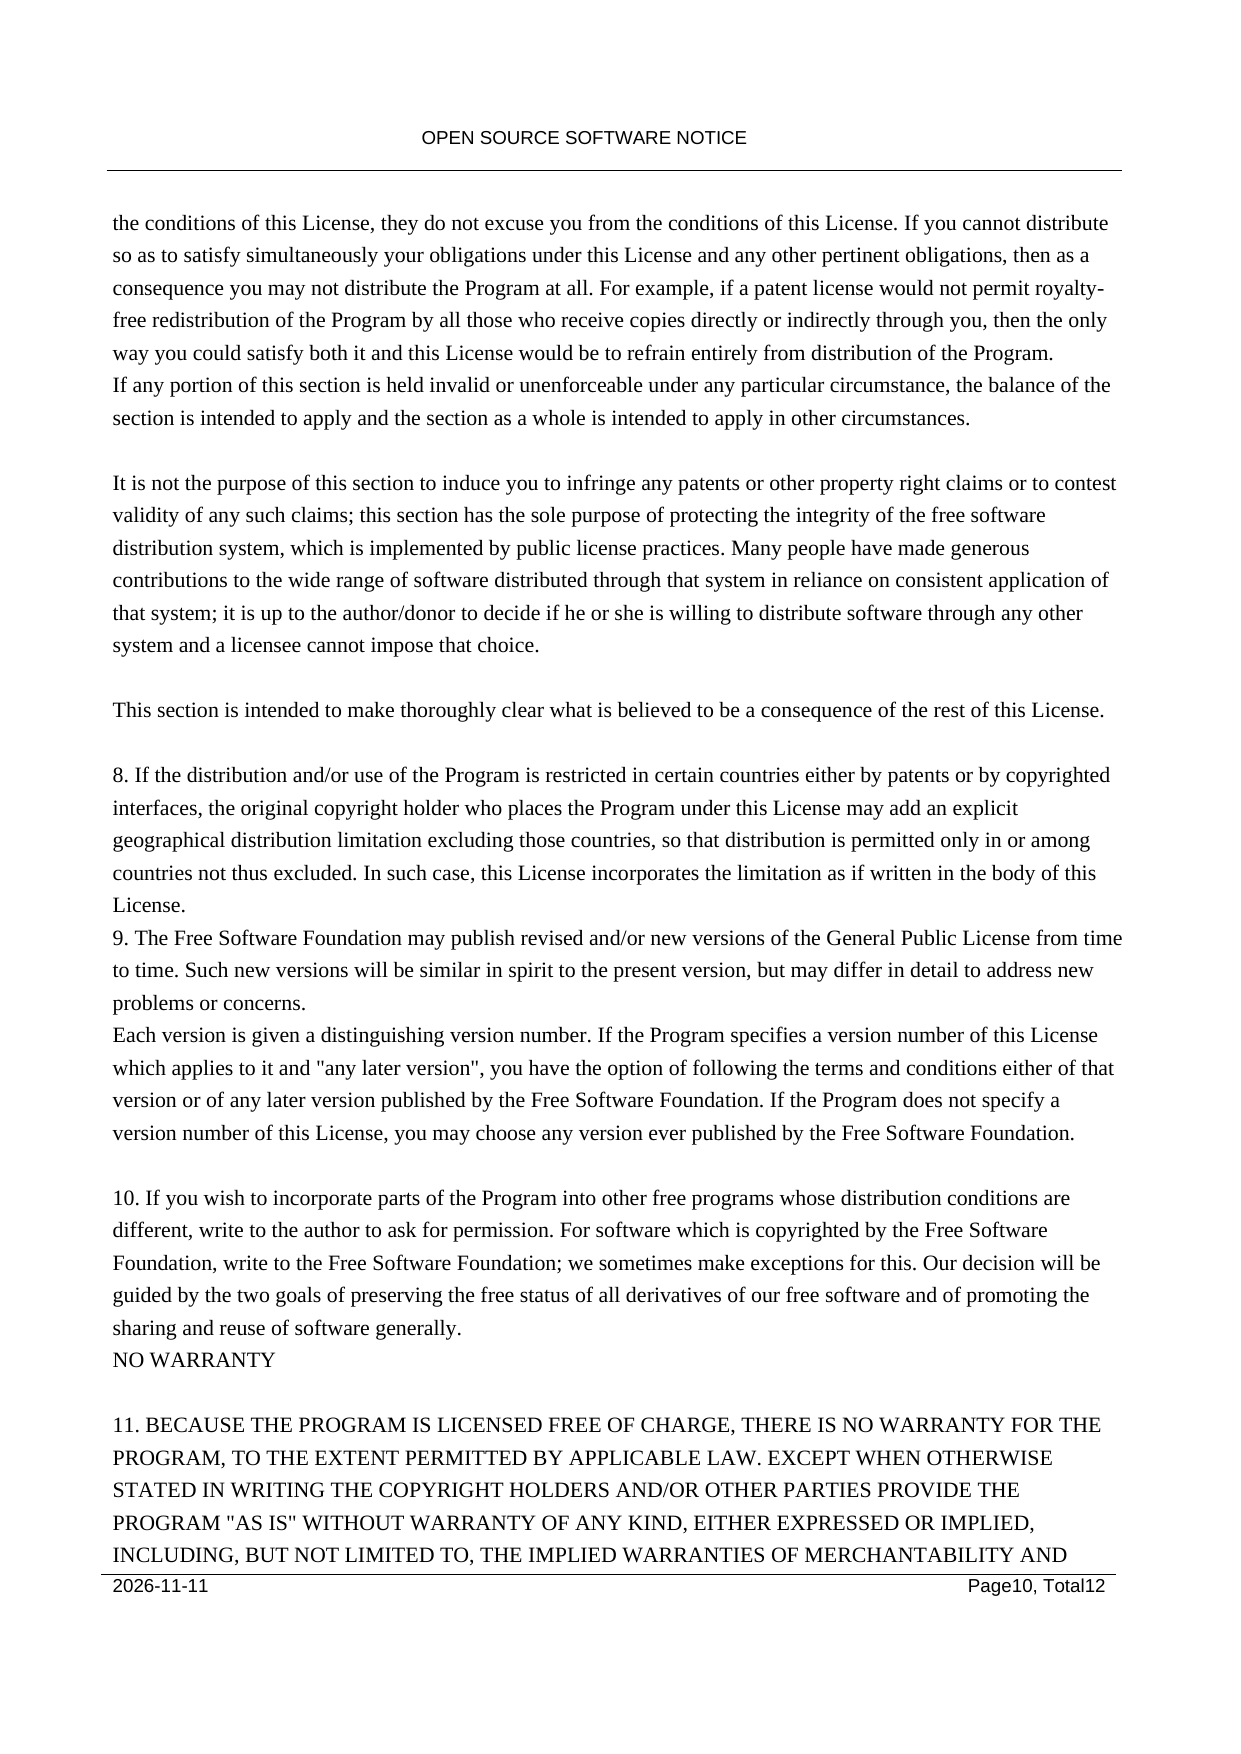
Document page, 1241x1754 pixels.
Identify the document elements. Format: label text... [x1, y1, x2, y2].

text 10. If you wish to incorporate parts of the Program into other free programs whose distribution conditions are different, write to the author to ask for permission. For software which is copyrighted by the Free Software Foundation, write to the Free Software Foundation; we sometimes make exceptions for this. Our decision will be guided by the two goals of preserving the free status of all derivatives of our free software and of promoting the sharing and reuse of software generally. [112, 1181, 1128, 1344]
text If any portion of this section is held invalid or unenforceable under any particular circumstance, the balance of the section is intended to apply and the section as a whole is intended to apply in other circumstances. [112, 369, 1128, 434]
text This section is intended to make thoroughly clear what is believed to be a consequence of the rest of this License. [112, 694, 1128, 726]
text It is not the purpose of this section to induce you to infringe any patents or other property right claims or to contest validity of any such claims; this section has the sole purpose of protecting the integrity of the free software distribution system, which is implemented by public license practices. Many people have made generous contributions to the wide range of software distributed through that system in reliance on consistent application of that system; it is up to the author/donor to decide if he or she is willing to distribute software through any other system and a licensee cannot impose that choice. [112, 466, 1128, 661]
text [112, 206, 1128, 369]
text Each version is given a distinguishing version number. If the Program specifies a version number of this License which applies to it and "any later version", you have the option of following the terms and conditions either of that version or of any later version published by the Free Software Foundation. If the Program does not specify a version number of this License, you may choose any version ever published by the Free Software Foundation. [112, 1019, 1128, 1149]
text 8. If the distribution and/or use of the Program is restricted in certain countries either by patents or by copyrighted interfaces, the original copyright holder who places the Program under this License may add an explicit geographical distribution limitation excluding those countries, so that distribution is permitted only in or among countries not thus excluded. In such case, this License incorporates the limitation as if written in the body of this License. [112, 759, 1128, 921]
text 9. The Free Software Foundation may publish revised and/or new versions of the General Public License from time to time. Such new versions will be similar in spirit to the present version, but may differ in detail to address new problems or concerns. [112, 921, 1128, 1019]
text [112, 1409, 1128, 1571]
text NO WARRANTY [112, 1344, 1128, 1376]
